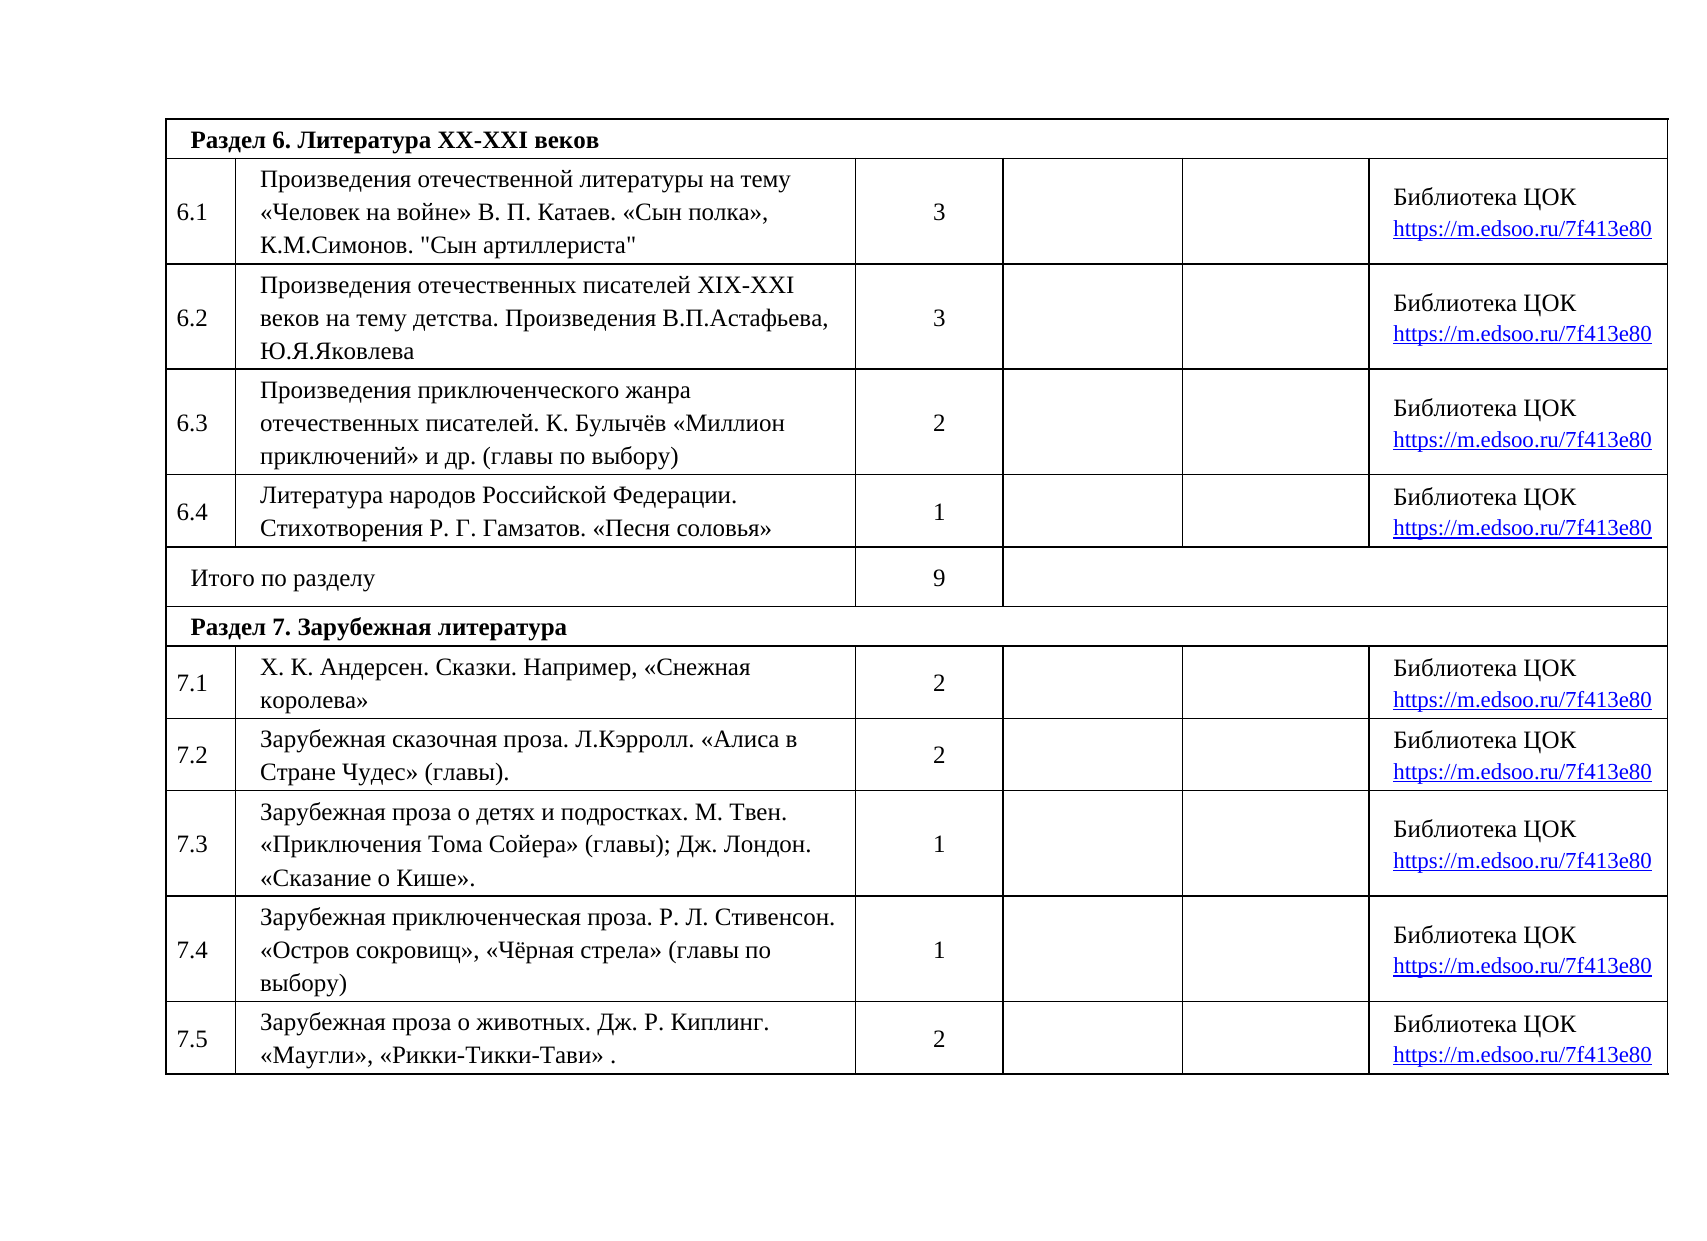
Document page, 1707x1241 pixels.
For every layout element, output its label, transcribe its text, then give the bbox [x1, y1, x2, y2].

table_cell Произведения отечественной литературы на тему «Человек на войне» В. П. Катаев. «Сын полка», К.М.Симонов. "Сын артиллериста" [236, 159, 855, 263]
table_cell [1370, 159, 1667, 263]
table_cell 2 [856, 370, 1002, 474]
table_cell 2 [856, 719, 1002, 790]
table_cell [1004, 647, 1182, 717]
table_cell 7.3 [167, 791, 235, 895]
table_cell Зарубежная приключенческая проза. Р. Л. Стивенсон. «Остров сокровищ», «Чёрная стрела» (главы по выбору) [236, 897, 855, 1001]
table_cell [1370, 897, 1667, 1001]
table_cell [1004, 791, 1182, 895]
table_cell Литература народов Российской Федерации. Стихотворения Р. Г. Гамзатов. «Песня соловья» [236, 475, 855, 546]
table_cell 1 [856, 475, 1002, 546]
table_cell Произведения отечественных писателей XIX-XXI веков на тему детства. Произведения В.П.Астафьева, Ю.Я.Яковлева [236, 265, 855, 368]
table_cell [1004, 1002, 1182, 1073]
table_cell 7.1 [167, 647, 235, 717]
table_cell 7.5 [167, 1002, 235, 1073]
table_cell [1183, 265, 1368, 368]
table_cell [1183, 475, 1368, 546]
table_cell 1 [856, 897, 1002, 1001]
table_cell [1183, 897, 1368, 1001]
table_cell [1183, 159, 1368, 263]
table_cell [1370, 1002, 1667, 1073]
table_cell 6.2 [167, 265, 235, 368]
table_cell [1004, 719, 1182, 790]
table_cell 6.3 [167, 370, 235, 474]
table_cell [1183, 647, 1368, 717]
table_cell Библиотека ЦОК https://m.edsoo.ru/7f413e80 [1370, 719, 1667, 790]
table_cell 7.2 [167, 719, 235, 790]
table_cell Библиотека ЦОК https://m.edsoo.ru/7f413e80 [1370, 647, 1667, 717]
table_cell 1 [856, 791, 1002, 895]
table_cell 9 [856, 548, 1002, 606]
table_cell [1004, 370, 1182, 474]
table_cell [1183, 791, 1368, 895]
table_cell Раздел 6. Литература XX-XXI веков [167, 120, 1667, 157]
table_cell Библиотека ЦОК https://m.edsoo.ru/7f413e80 [1370, 791, 1667, 895]
table_cell 2 [856, 1002, 1002, 1073]
table_cell 2 [856, 647, 1002, 717]
table_cell [1183, 370, 1368, 474]
table_cell [1004, 159, 1182, 263]
table_cell Библиотека ЦОК https://m.edsoo.ru/7f413e80 [1370, 475, 1667, 546]
table_cell Х. К. Андерсен. Сказки. Например, «Снежная королева» [236, 647, 855, 717]
table_cell [1004, 265, 1182, 368]
table_cell 3 [856, 159, 1002, 263]
table_cell 6.4 [167, 475, 235, 546]
table_cell [1004, 475, 1182, 546]
table_cell 6.1 [167, 159, 235, 263]
table_cell 7.4 [167, 897, 235, 1001]
table_cell Зарубежная проза о животных. Дж. Р. Киплинг. «Маугли», «Рикки-Тикки-Тави» . [236, 1002, 855, 1073]
table_cell Зарубежная проза о детях и подростках. М. Твен. «Приключения Тома Сойера» (главы); Дж. Лондон. «Сказание о Кише». [236, 791, 855, 895]
table_cell Библиотека ЦОК https://m.edsoo.ru/7f413e80 [1370, 265, 1667, 368]
table_cell [1183, 719, 1368, 790]
table_cell [1004, 548, 1667, 606]
table_cell Произведения приключенческого жанра отечественных писателей. К. Булычёв «Миллион приключений» и др. (главы по выбору) [236, 370, 855, 474]
table_cell [1004, 897, 1182, 1001]
table_cell [1183, 1002, 1368, 1073]
table_cell Зарубежная сказочная проза. Л.Кэрролл. «Алиса в Стране Чудес» (главы). [236, 719, 855, 790]
table_cell Раздел 7. Зарубежная литература [167, 607, 1667, 645]
table_cell 3 [856, 265, 1002, 368]
table_cell Библиотека ЦОК https://m.edsoo.ru/7f413e80 [1370, 370, 1667, 474]
table_cell Итого по разделу [167, 548, 855, 606]
